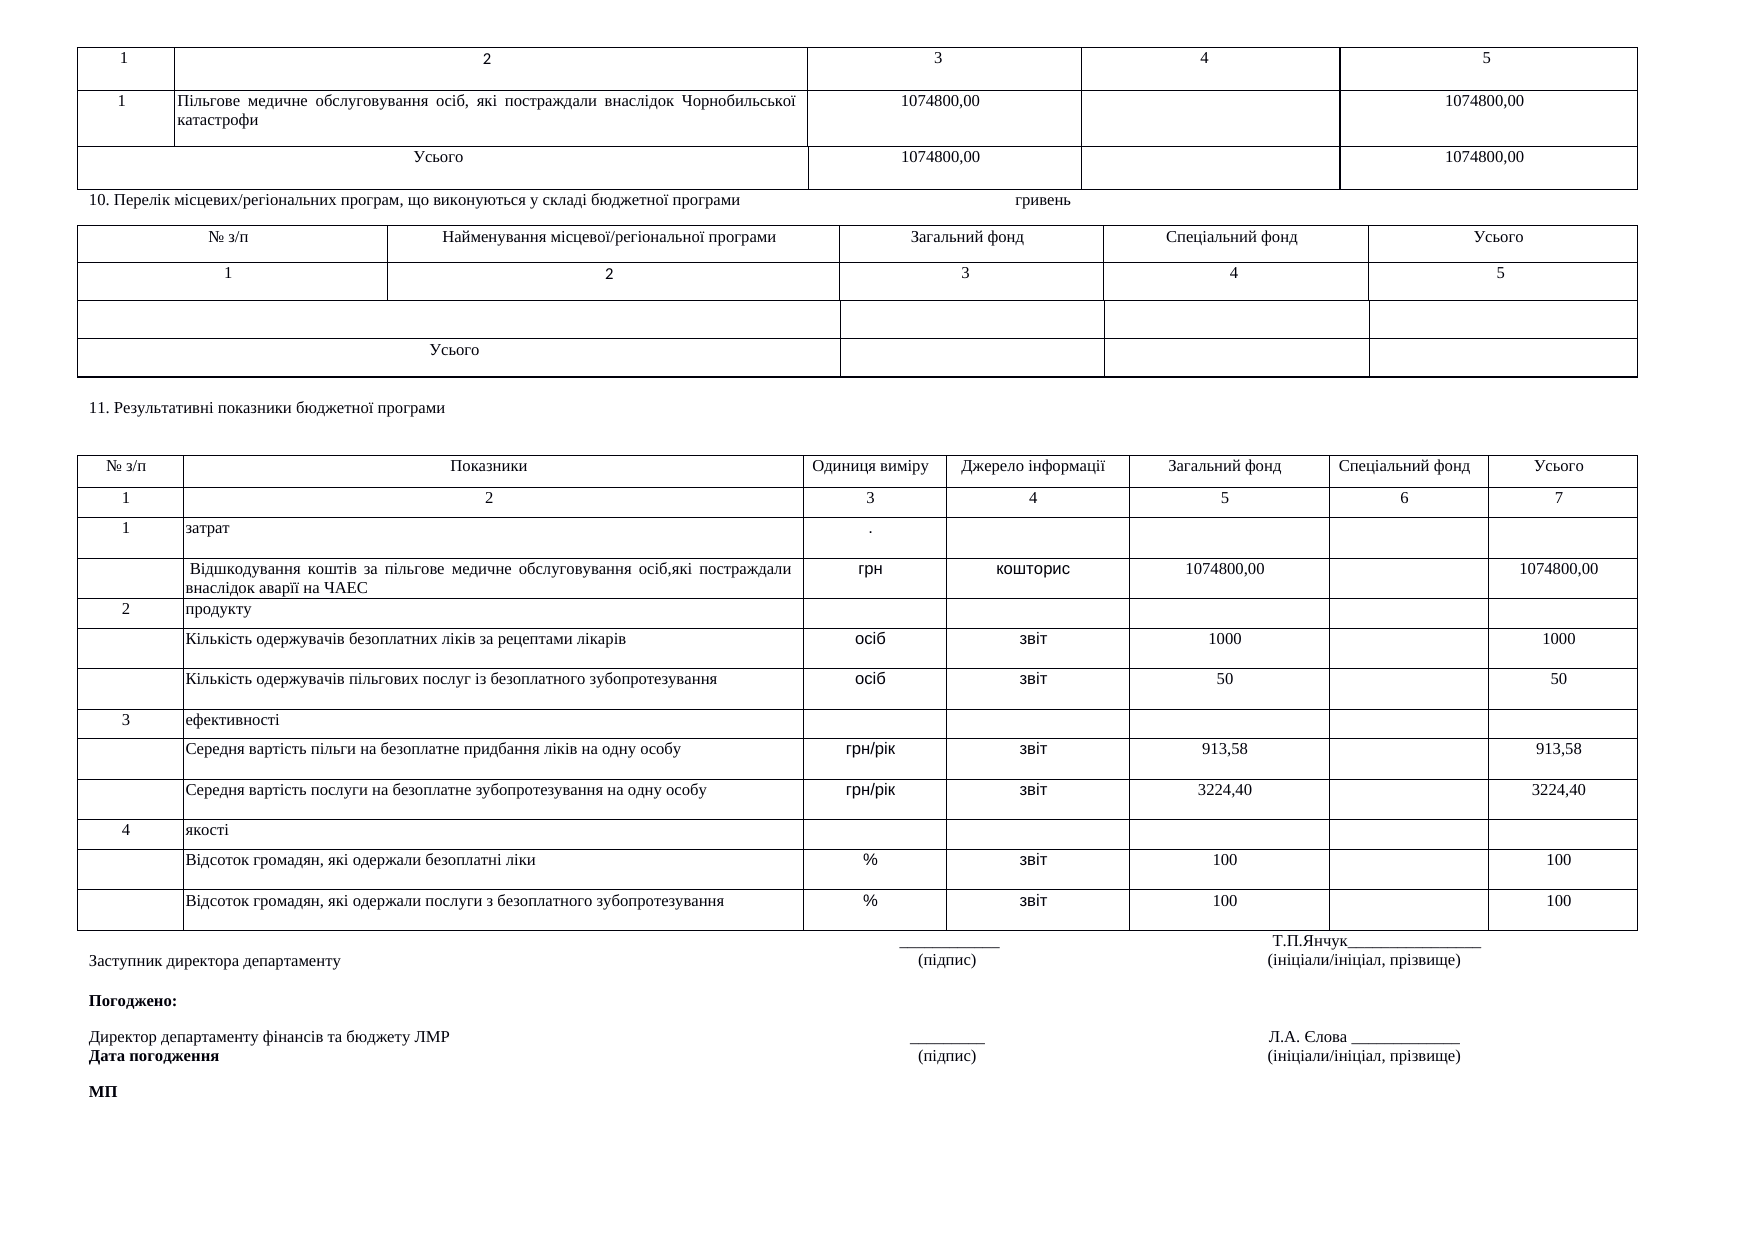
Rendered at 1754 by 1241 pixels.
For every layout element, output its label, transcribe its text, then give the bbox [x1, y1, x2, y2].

table_cell 11. Результативні показники бюджетної програми [78, 378, 1638, 455]
table_cell 3 [804, 488, 946, 517]
table_cell [1330, 890, 1488, 930]
table_cell [947, 820, 1129, 849]
table_cell [1330, 739, 1488, 779]
table_cell [804, 820, 946, 849]
table_cell [78, 301, 840, 338]
table_cell Усього [78, 339, 840, 376]
table_cell Відшкодування коштів за пільгове медичне обслуговування осіб,які постраждали внаслідок аварїї на ЧАЕС [184, 559, 803, 598]
table_cell [804, 710, 946, 738]
table_cell ____________ (підпис) [804, 931, 1091, 991]
table_cell Загальний фонд [1130, 456, 1329, 487]
table_cell 1074800,00 [1130, 559, 1329, 598]
table_cell [1370, 301, 1637, 338]
table_cell звіт [947, 850, 1129, 889]
table_cell [1330, 559, 1488, 598]
table_cell [78, 890, 183, 930]
table_cell [1105, 339, 1369, 376]
table_cell 1074800,00 [1341, 91, 1637, 146]
table_cell 100 [1130, 890, 1329, 930]
table_cell кошторис [947, 559, 1129, 598]
table_cell [947, 710, 1129, 738]
table_cell Кількість одержувачів пільгових послуг із безоплатного зубопротезування [184, 669, 803, 708]
table_cell 50 [1489, 669, 1637, 708]
table_cell Т.П.Янчук________________ (ініціали/ініціал, прізвище) [1091, 931, 1638, 991]
table_cell 2 [184, 488, 803, 517]
table_cell 1000 [1489, 629, 1637, 668]
table_cell [804, 599, 946, 627]
table_cell якості [184, 820, 803, 849]
table_cell затрат [184, 518, 803, 557]
table_cell 2 [175, 48, 807, 90]
table_cell звіт [947, 629, 1129, 668]
table_cell [78, 739, 183, 779]
table_cell продукту [184, 599, 803, 627]
table_cell Середня вартість послуги на безоплатне зубопротезування на одну особу [184, 780, 803, 819]
table_cell грн [804, 559, 946, 598]
table_cell 1 [78, 91, 174, 146]
table_cell 5 [1130, 488, 1329, 517]
table_cell [1330, 599, 1488, 627]
table_cell Усього [1489, 456, 1637, 487]
table_cell ефективності [184, 710, 803, 738]
table_cell [1330, 780, 1488, 819]
table_cell звіт [947, 669, 1129, 708]
table_cell % [804, 850, 946, 889]
table_cell 1000 [1130, 629, 1329, 668]
table_cell Заступник директора департаменту [78, 931, 804, 991]
table_cell 5 [1369, 263, 1637, 300]
table_cell [1082, 147, 1339, 188]
table_cell [78, 850, 183, 889]
table_cell [1330, 710, 1488, 738]
table_cell Середня вартість пільги на безоплатне придбання ліків на одну особу [184, 739, 803, 779]
table_cell 1 [78, 488, 183, 517]
table_cell 1074800,00 [1489, 559, 1637, 598]
table_cell грн/рік [804, 739, 946, 779]
table_cell 913,58 [1130, 739, 1329, 779]
table_cell 1 [78, 263, 387, 300]
table_cell Усього [78, 147, 808, 188]
table_cell осіб [804, 629, 946, 668]
table_cell Директор департаменту фінансів та бюджету ЛМР Дата погодження МП [78, 1026, 804, 1125]
table_cell [947, 599, 1129, 627]
table_cell Спеціальний фонд [1104, 226, 1368, 262]
table_cell Показники [184, 456, 803, 487]
table_cell 100 [1130, 850, 1329, 889]
table_cell [841, 301, 1104, 338]
table_cell № з/п [78, 456, 183, 487]
table_cell [1370, 339, 1637, 376]
table_cell [1130, 710, 1329, 738]
table_cell 1 [78, 518, 183, 557]
table_cell 4 [1104, 263, 1368, 300]
table_cell 4 [1082, 48, 1339, 90]
table_cell 6 [1330, 488, 1488, 517]
table_cell [947, 518, 1129, 557]
table_cell Пільгове медичне обслуговування осіб, які постраждали внаслідок Чорнобильської катастрофи [175, 91, 807, 146]
table_cell [841, 339, 1104, 376]
table_cell [1489, 599, 1637, 627]
table_cell Кількість одержувачів безоплатних ліків за рецептами лікарів [184, 629, 803, 668]
table_cell [1330, 518, 1488, 557]
table_cell . [804, 518, 946, 557]
table_cell _________ (підпис) [804, 1026, 1091, 1125]
table_cell 3224,40 [1489, 780, 1637, 819]
table_cell [1130, 599, 1329, 627]
table_cell № з/п [78, 226, 387, 262]
table_cell Відсоток громадян, які одержали безоплатні ліки [184, 850, 803, 889]
table_cell 10. Перелік місцевих/регіональних програм, що виконуються у складі бюджетної програми гривень [78, 190, 1638, 225]
table_cell Одиниця виміру [804, 456, 946, 487]
table_cell [78, 559, 183, 598]
table_cell 100 [1489, 850, 1637, 889]
table_cell [1330, 820, 1488, 849]
table_cell 7 [1489, 488, 1637, 517]
table_cell [1489, 710, 1637, 738]
table_cell 50 [1130, 669, 1329, 708]
table_cell 4 [78, 820, 183, 849]
table_cell Джерело інформації [947, 456, 1129, 487]
table_cell Погоджено: [78, 991, 1638, 1026]
table_cell [1330, 629, 1488, 668]
table_cell 1074800,00 [1341, 147, 1637, 188]
table_cell [1330, 850, 1488, 889]
table_cell грн/рік [804, 780, 946, 819]
table_cell 5 [1341, 48, 1637, 90]
table_cell Усього [1369, 226, 1637, 262]
table_cell [1082, 91, 1339, 146]
table_cell осіб [804, 669, 946, 708]
table_cell [1130, 518, 1329, 557]
table_cell 3224,40 [1130, 780, 1329, 819]
table_cell 913,58 [1489, 739, 1637, 779]
table_cell Л.А. Єлова _____________ (ініціали/ініціал, прізвище) [1091, 1026, 1638, 1125]
table_cell [1330, 669, 1488, 708]
table_cell 1074800,00 [808, 91, 1081, 146]
table_cell % [804, 890, 946, 930]
table_cell 1074800,00 [809, 147, 1081, 188]
table_cell [78, 669, 183, 708]
table_cell 3 [78, 710, 183, 738]
table_cell [1130, 820, 1329, 849]
table_cell звіт [947, 890, 1129, 930]
table_cell 100 [1489, 890, 1637, 930]
table_cell 3 [808, 48, 1081, 90]
table_cell 3 [840, 263, 1103, 300]
table_cell [78, 780, 183, 819]
table_cell Загальний фонд [840, 226, 1103, 262]
table_cell [1105, 301, 1369, 338]
table_cell Найменування місцевої/регіональної програми [388, 226, 839, 262]
table_cell 4 [947, 488, 1129, 517]
table_cell Відсоток громадян, які одержали послуги з безоплатного зубопротезування [184, 890, 803, 930]
table_cell Спеціальний фонд [1330, 456, 1488, 487]
table_cell 2 [78, 599, 183, 627]
table_cell звіт [947, 780, 1129, 819]
table_cell [1489, 820, 1637, 849]
table_cell звіт [947, 739, 1129, 779]
table_cell 1 [78, 48, 174, 90]
table_cell [1489, 518, 1637, 557]
table_cell [78, 629, 183, 668]
table_cell 2 [388, 263, 839, 300]
